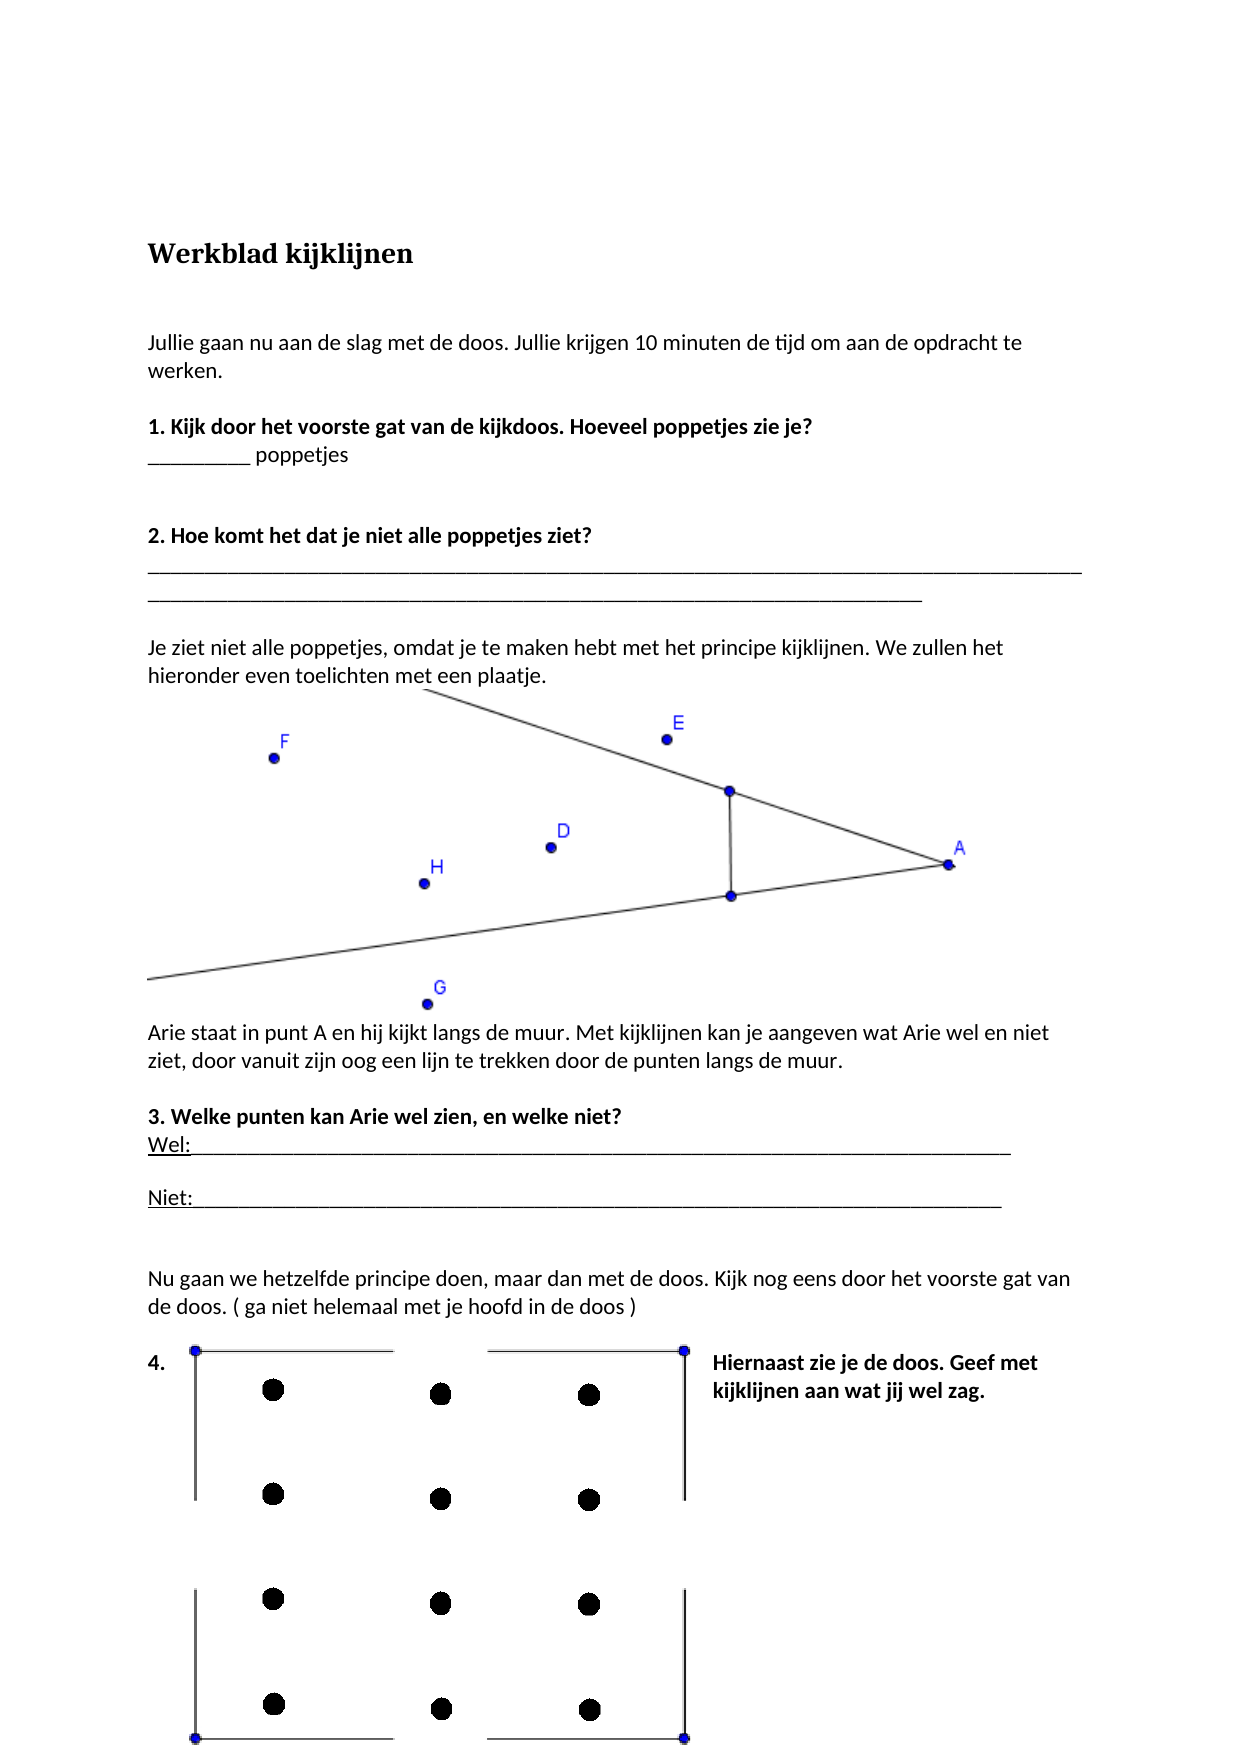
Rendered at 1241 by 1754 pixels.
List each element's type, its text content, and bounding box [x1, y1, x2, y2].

text _________ poppetjes [148, 440, 1093, 468]
picture [187, 1404, 713, 1754]
text Nu gaan we hetzelfde principe doen, maar dan met de doos. Kijk nog eens door het voorste gat van de doos. ( ga niet helemaal met je hoofd in de doos ) [148, 1264, 1093, 1320]
picture [147, 689, 992, 1018]
picture [187, 1343, 713, 1348]
text 3. Welke punten kan Arie wel zien, en welke niet? [148, 1102, 1093, 1130]
text Niet:_______________________________________________________________________ [148, 1183, 1093, 1211]
text 1. Kijk door het voorste gat van de kijkdoos. Hoeveel poppetjes zie je? [148, 412, 1093, 440]
text Jullie gaan nu aan de slag met de doos. Jullie krijgen 10 minuten de tijd om aan de opdracht te werken. [148, 328, 1093, 384]
text Arie staat in punt A en hij kijkt langs de muur. Met kijklijnen kan je aangeven wat Arie wel en niet ziet, door vanuit zijn oog een lijn te trekken door de punten langs de muur. [148, 1018, 1093, 1074]
text 2. Hoe komt het dat je niet alle poppetjes ziet? [148, 521, 1093, 549]
text ______________________________________________________________________________________________________________________________________________________ [148, 549, 1093, 606]
text Je ziet niet alle poppetjes, omdat je te maken hebt met het principe kijklijnen. We zullen het hieronder even toelichten met een plaatje. [148, 633, 1093, 689]
text 4. Hiernaast zie je de doos. Geef met kijklijnen aan wat jij wel zag. [148, 1348, 1093, 1404]
subtitle Werkblad kijklijnen [148, 237, 1093, 270]
text Wel:________________________________________________________________________ [148, 1130, 1093, 1158]
